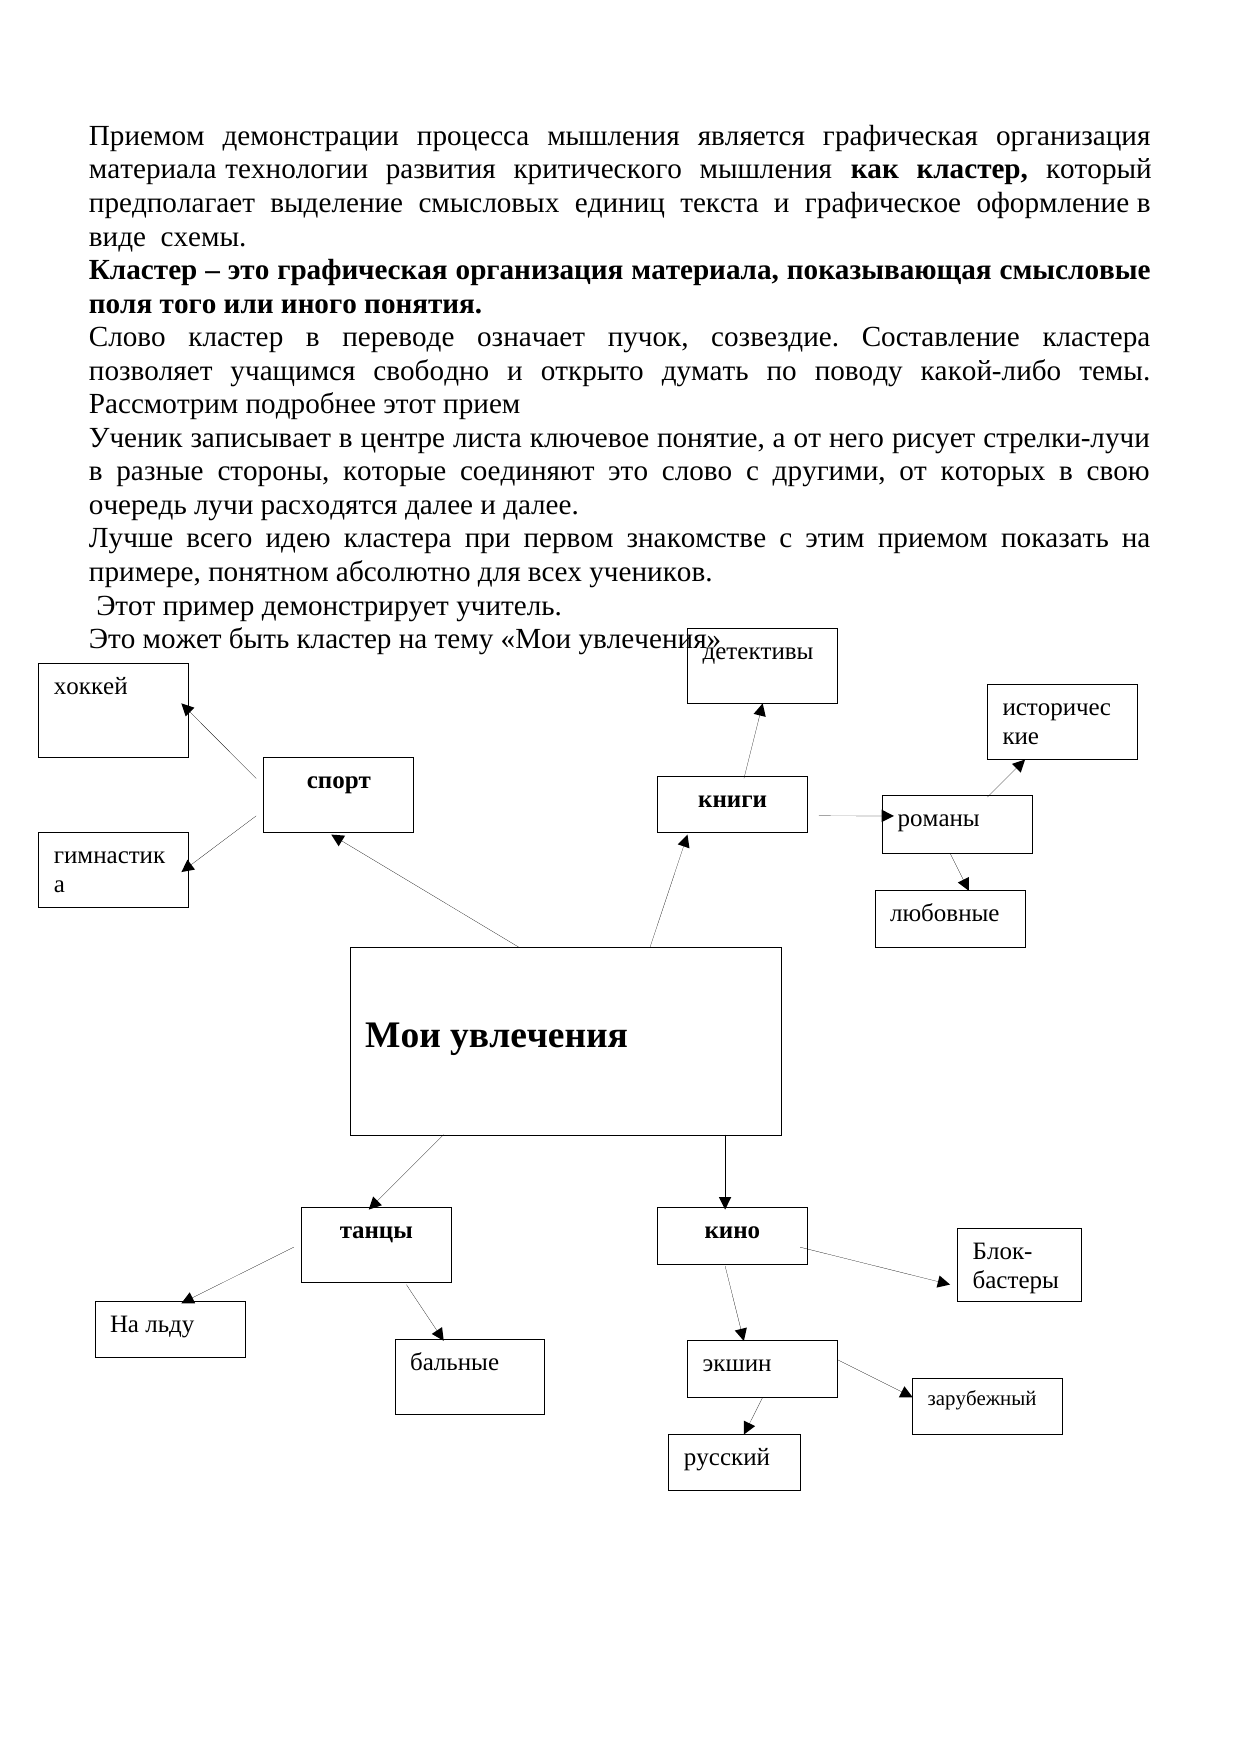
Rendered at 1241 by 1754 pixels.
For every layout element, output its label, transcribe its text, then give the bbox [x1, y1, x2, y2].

text Лучше всего идею кластера при первом знакомстве с этим приемом показать на примере, понятном абсолютно для всех учеников. [89, 521, 1152, 588]
text Этот пример демонстрирует учитель. [89, 588, 1152, 621]
text Ученик записывает в центре листа ключевое понятие, а от него рисует стрелки-лучи в разные стороны, которые соединяют это слово с другими, от которых в свою очередь лучи расходятся далее и далее. [89, 420, 1152, 521]
text Приемом демонстрации процесса мышления является графическая организация материала технологии развития критического мышления как кластер, который предполагает выделение смысловых единиц текста и графическое оформление в виде схемы. [89, 118, 1152, 252]
text Кластер – это графическая организация материала, показывающая смысловые поля того или иного понятия. [89, 252, 1152, 319]
text Это может быть кластер на тему «Мои увлечения» [89, 621, 1152, 655]
text Слово кластер в переводе означает пучок, созвездие. Составление кластера позволяет учащимся свободно и открыто думать по поводу какой-либо темы. Рассмотрим подробнее этот прием [89, 319, 1152, 420]
